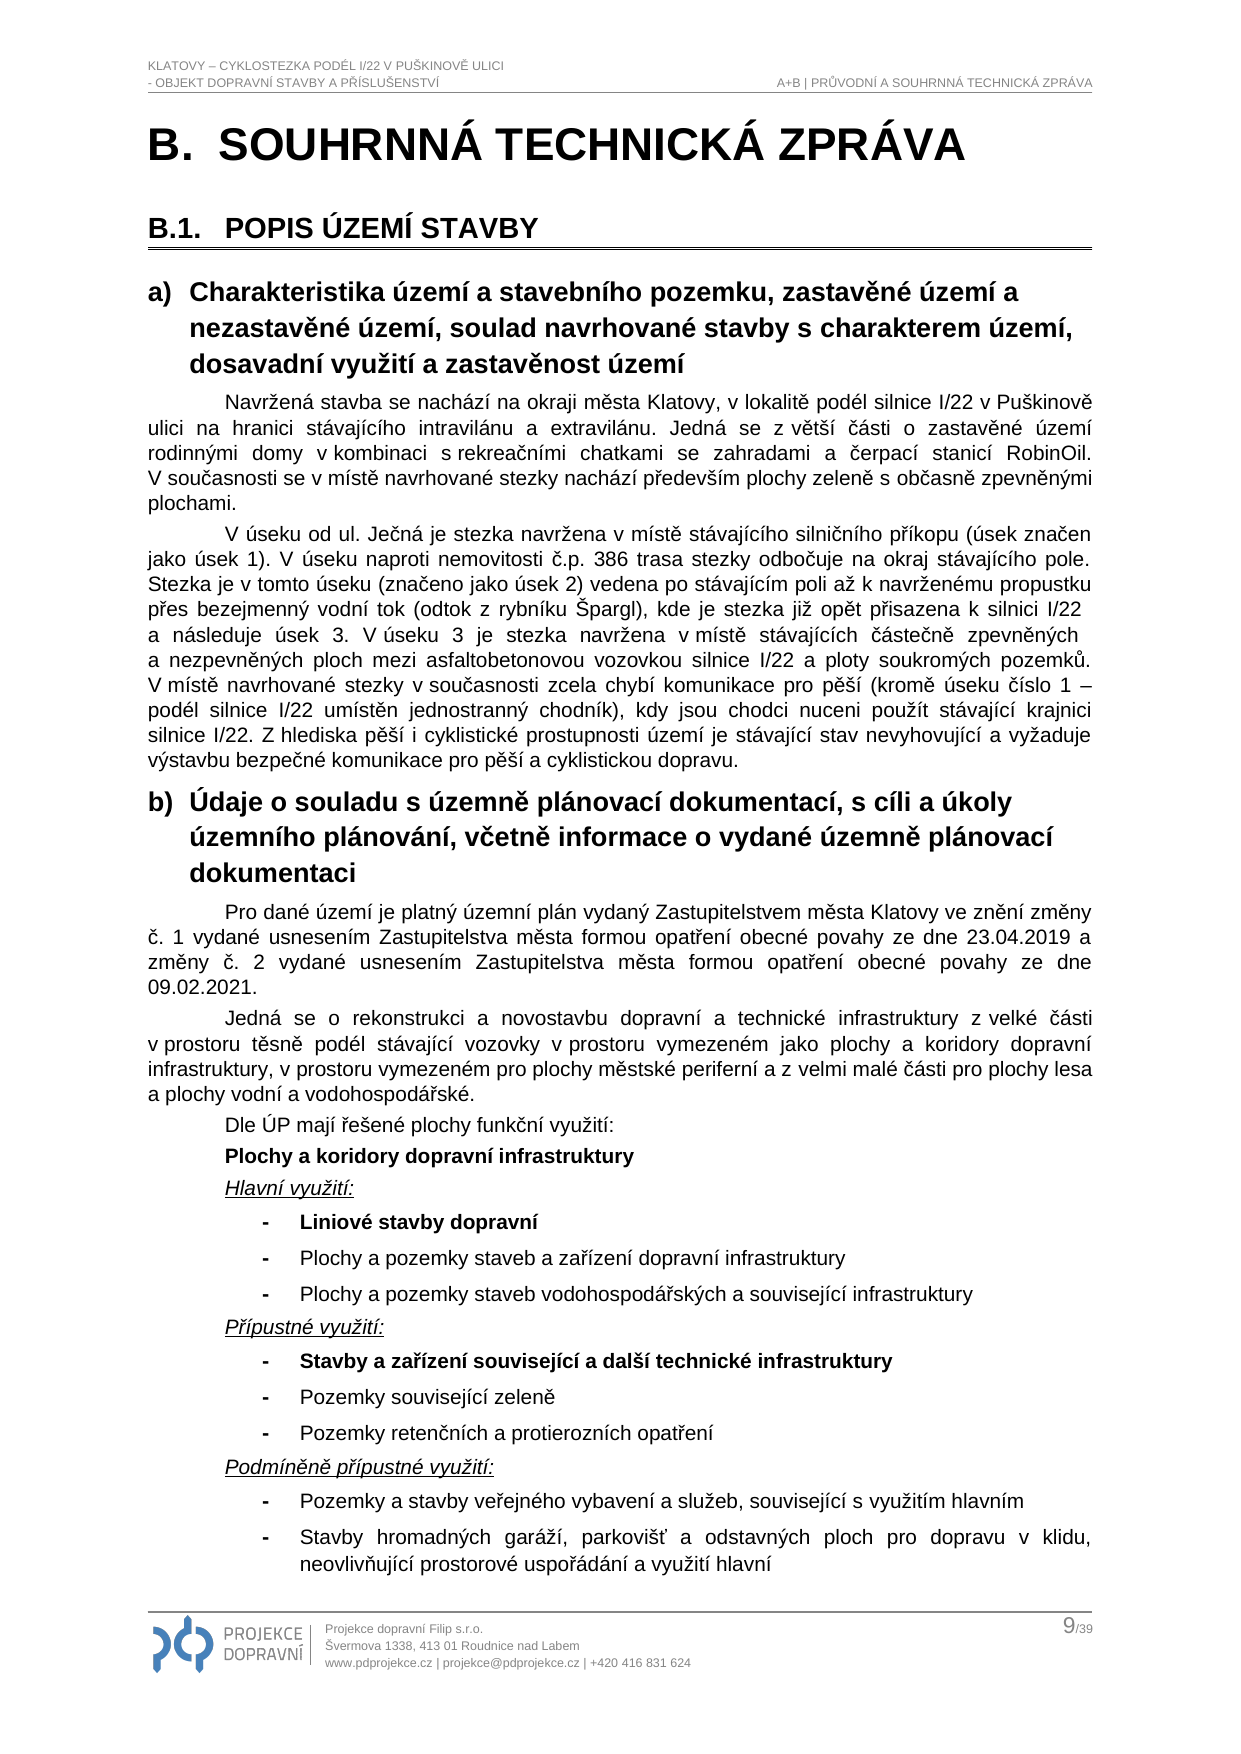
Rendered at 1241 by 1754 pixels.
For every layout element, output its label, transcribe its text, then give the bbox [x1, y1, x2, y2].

list Pozemky retenčních a protierozních opatření [262, 1418, 1092, 1447]
text Souhrnná technická zpráva [148, 118, 1092, 170]
text Popis území stavby [148, 212, 1092, 247]
list Pozemky a stavby veřejného vybavení a služeb, související s využitím hlavním [262, 1486, 1092, 1514]
list Stavby hromadných garáží, parkovišť a odstavných ploch pro dopravu v klidu, neovlivňující prostorové uspořádání a využití hlavní [262, 1522, 1092, 1576]
list Plochy a pozemky staveb a zařízení dopravní infrastruktury [262, 1243, 1092, 1271]
text Navržená stavba se nachází na okraji města Klatovy, v lokalitě podél silnice I/22 v Puškinově ulici na hranici stávajícího intravilánu a extravilánu. Jedná se z větší části o zastavěné území rodinnými domy v kombinaci s rekreačními chatkami se zahradami a čerpací stanicí RobinOil. V současnosti se v místě navrhované stezky nachází především plochy zeleně s občasně zpevněnými plochami. [148, 390, 1092, 514]
text Dle ÚP mají řešené plochy funkční využití: [148, 1113, 1092, 1137]
text V úseku od ul. Ječná je stezka navržena v místě stávajícího silničního příkopu (úsek značen jako úsek 1). V úseku naproti nemovitosti č.p. 386 trasa stezky odbočuje na okraj stávajícího pole. Stezka je v tomto úseku (značeno jako úsek 2) vedena po stávajícím poli až k navrženému propustku přes bezejmenný vodní tok (odtok z rybníku Špargl), kde je stezka již opět přisazena k silnici I/22 a následuje úsek 3. V úseku 3 je stezka navržena v místě stávajících částečně zpevněných a nezpevněných ploch mezi asfaltobetonovou vozovkou silnice I/22 a ploty soukromých pozemků. V místě navrhované stezky v současnosti zcela chybí komunikace pro pěší (kromě úseku číslo 1 – podél silnice I/22 umístěn jednostranný chodník), kdy jsou chodci nuceni použít stávající krajnici silnice I/22. Z hlediska pěší i cyklistické prostupnosti území je stávající stav nevyhovující a vyžaduje výstavbu bezpečné komunikace pro pěší a cyklistickou dopravu. [148, 522, 1092, 772]
text Hlavní využití: [148, 1176, 1092, 1199]
text Charakteristika území a stavebního pozemku, zastavěné území a nezastavěné území, soulad navrhované stavby s charakterem území, dosavadní využití a zastavěnost území [148, 276, 1092, 379]
list Pozemky související zeleně [262, 1382, 1092, 1411]
text Podmíněně přípustné využití: [148, 1454, 1092, 1478]
text Údaje o souladu s územně plánovací dokumentací, s cíli a úkoly územního plánování, včetně informace o vydané územně plánovací dokumentaci [148, 786, 1092, 889]
text Pro dané území je platný územní plán vydaný Zastupitelstvem města Klatovy ve znění změny č. 1 vydané usnesením Zastupitelstva města formou opatření obecné povahy ze dne 23.04.2019 a změny č. 2 vydané usnesením Zastupitelstva města formou opatření obecné povahy ze dne 09.02.2021. [148, 899, 1092, 999]
picture [150, 1613, 307, 1677]
list Plochy a pozemky staveb vodohospodářských a související infrastruktury [262, 1279, 1092, 1307]
text Plochy a koridory dopravní infrastruktury [148, 1144, 1092, 1168]
list Stavby a zařízení související a další technické infrastruktury [262, 1346, 1092, 1375]
text Jedná se o rekonstrukci a novostavbu dopravní a technické infrastruktury z velké části v prostoru těsně podél stávající vozovky v prostoru vymezeném jako plochy a koridory dopravní infrastruktury, v prostoru vymezeném pro plochy městské periferní a z velmi malé části pro plochy lesa a plochy vodní a vodohospodářské. [148, 1006, 1092, 1106]
text Přípustné využití: [148, 1315, 1092, 1339]
list Liniové stavby dopravní [262, 1207, 1092, 1235]
